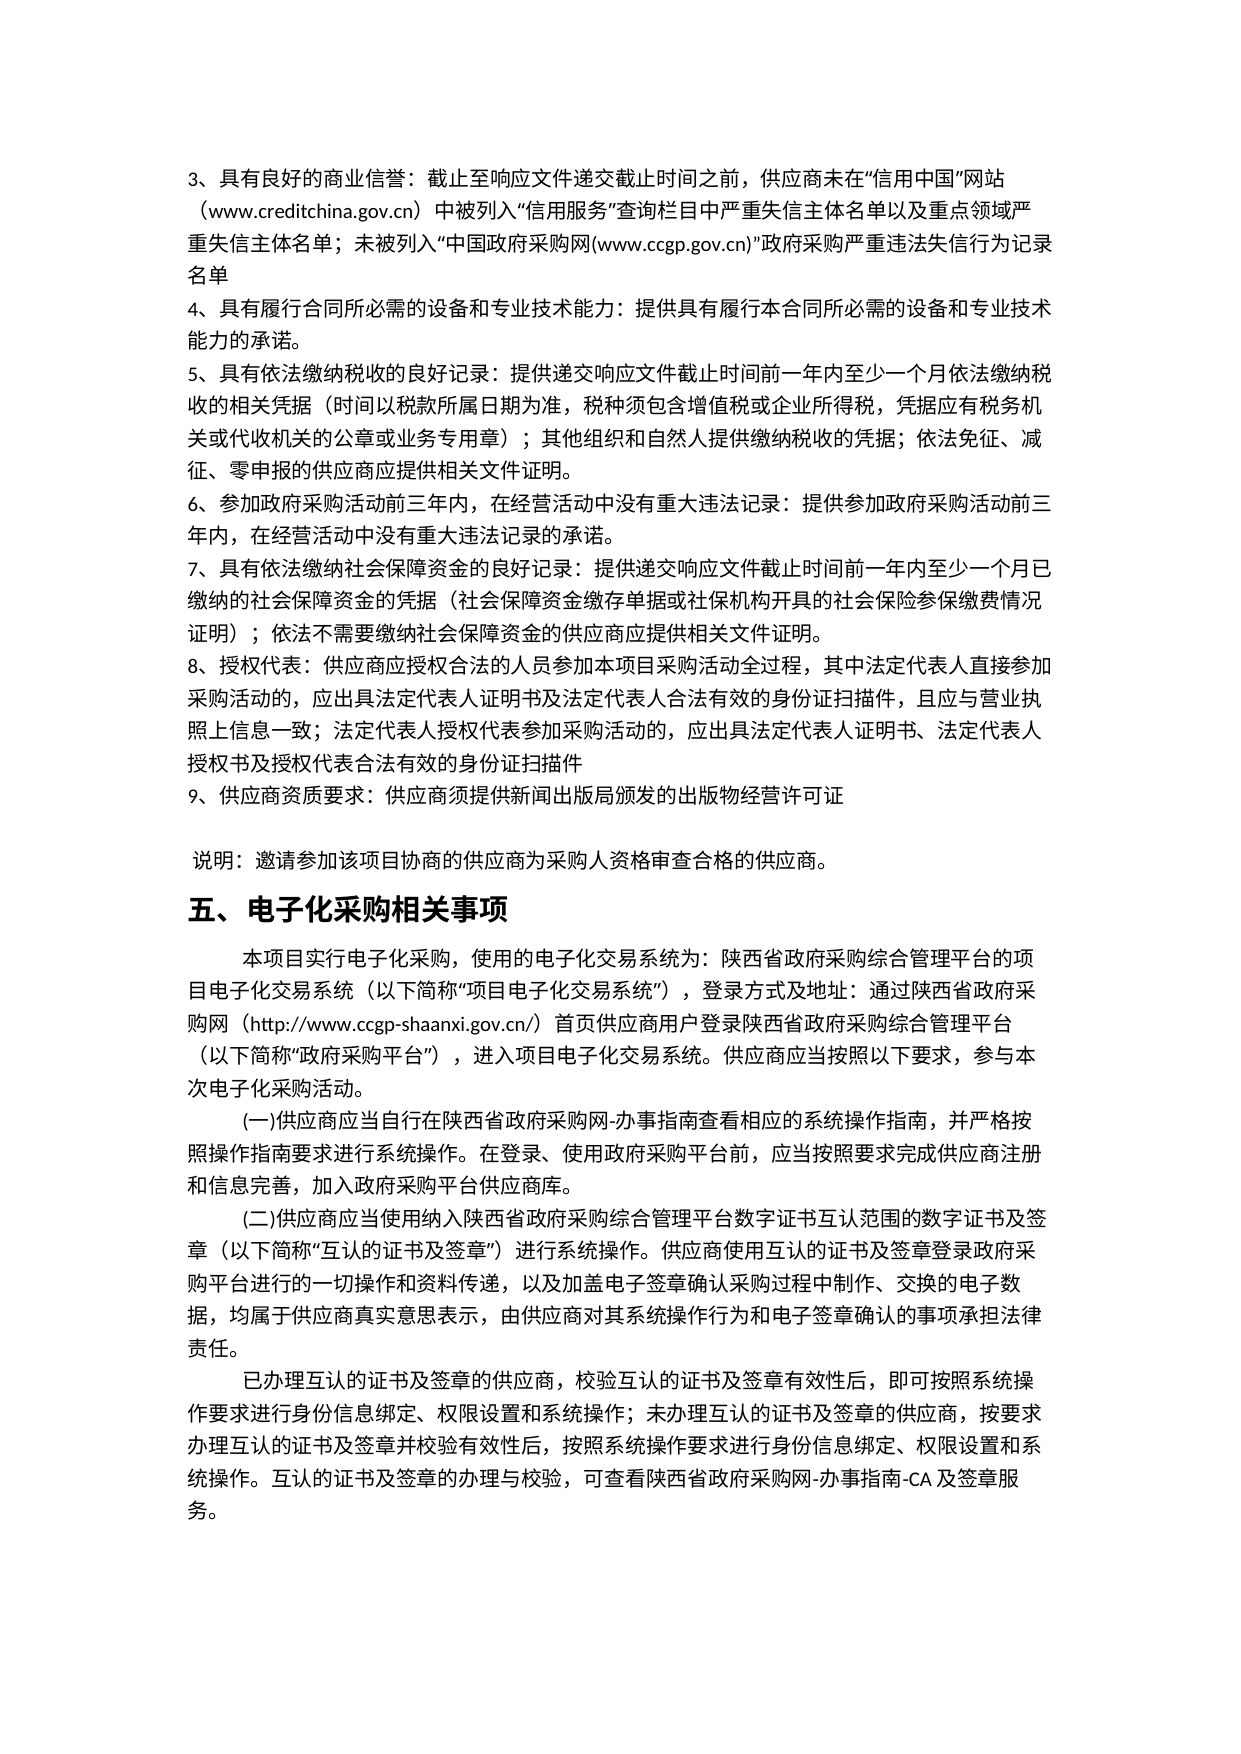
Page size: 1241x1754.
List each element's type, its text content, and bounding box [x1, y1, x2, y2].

text 8、授权代表：供应商应授权合法的人员参加本项目采购活动全过程，其中法定代表人直接参加采购活动的，应出具法定代表人证明书及法定代表人合法有效的身份证扫描件，且应与营业执照上信息一致；法定代表人授权代表参加采购活动的，应出具法定代表人证明书、法定代表人授权书及授权代表合法有效的身份证扫描件 [187, 649, 1053, 779]
text 5、具有依法缴纳税收的良好记录：提供递交响应文件截止时间前一年内至少一个月依法缴纳税收的相关凭据（时间以税款所属日期为准，税种须包含增值税或企业所得税，凭据应有税务机关或代收机关的公章或业务专用章）；其他组织和自然人提供缴纳税收的凭据；依法免征、减征、零申报的供应商应提供相关文件证明。 [187, 357, 1053, 487]
text 说明：邀请参加该项目协商的供应商为采购人资格审查合格的供应商。 [187, 812, 1053, 877]
text 3、具有良好的商业信誉：截止至响应文件递交截止时间之前，供应商未在“信用中国”网站（www.creditchina.gov.cn）中被列入“信用服务”查询栏目中严重失信主体名单以及重点领域严重失信主体名单；未被列入“中国政府采购网(www.ccgp.gov.cn)”政府采购严重违法失信行为记录名单 [187, 162, 1053, 292]
text 7、具有依法缴纳社会保障资金的良好记录：提供递交响应文件截止时间前一年内至少一个月已缴纳的社会保障资金的凭据（社会保障资金缴存单据或社保机构开具的社会保险参保缴费情况证明）；依法不需要缴纳社会保障资金的供应商应提供相关文件证明。 [187, 552, 1053, 649]
text (一)供应商应当自行在陕西省政府采购网-办事指南查看相应的系统操作指南，并严格按照操作指南要求进行系统操作。在登录、使用政府采购平台前，应当按照要求完成供应商注册和信息完善，加入政府采购平台供应商库。 [187, 1104, 1053, 1202]
text 4、具有履行合同所必需的设备和专业技术能力：提供具有履行本合同所必需的设备和专业技术能力的承诺。 [187, 292, 1053, 357]
text 本项目实行电子化采购，使用的电子化交易系统为：陕西省政府采购综合管理平台的项目电子化交易系统（以下简称“项目电子化交易系统”），登录方式及地址：通过陕西省政府采购网（http://www.ccgp-shaanxi.gov.cn/）首页供应商用户登录陕西省政府采购综合管理平台（以下简称“政府采购平台”），进入项目电子化交易系统。供应商应当按照以下要求，参与本次电子化采购活动。 [187, 942, 1053, 1104]
text 已办理互认的证书及签章的供应商，校验互认的证书及签章有效性后，即可按照系统操作要求进行身份信息绑定、权限设置和系统操作；未办理互认的证书及签章的供应商，按要求办理互认的证书及签章并校验有效性后，按照系统操作要求进行身份信息绑定、权限设置和系统操作。互认的证书及签章的办理与校验，可查看陕西省政府采购网-办事指南-CA及签章服务。 [187, 1364, 1053, 1527]
text 6、参加政府采购活动前三年内，在经营活动中没有重大违法记录：提供参加政府采购活动前三年内，在经营活动中没有重大违法记录的承诺。 [187, 487, 1053, 552]
text (二)供应商应当使用纳入陕西省政府采购综合管理平台数字证书互认范围的数字证书及签章（以下简称“互认的证书及签章”）进行系统操作。供应商使用互认的证书及签章登录政府采购平台进行的一切操作和资料传递，以及加盖电子签章确认采购过程中制作、交换的电子数据，均属于供应商真实意思表示，由供应商对其系统操作行为和电子签章确认的事项承担法律责任。 [187, 1202, 1053, 1364]
text 9、供应商资质要求：供应商须提供新闻出版局颁发的出版物经营许可证 [187, 779, 1053, 812]
text 五、电子化采购相关事项 [187, 877, 1053, 942]
